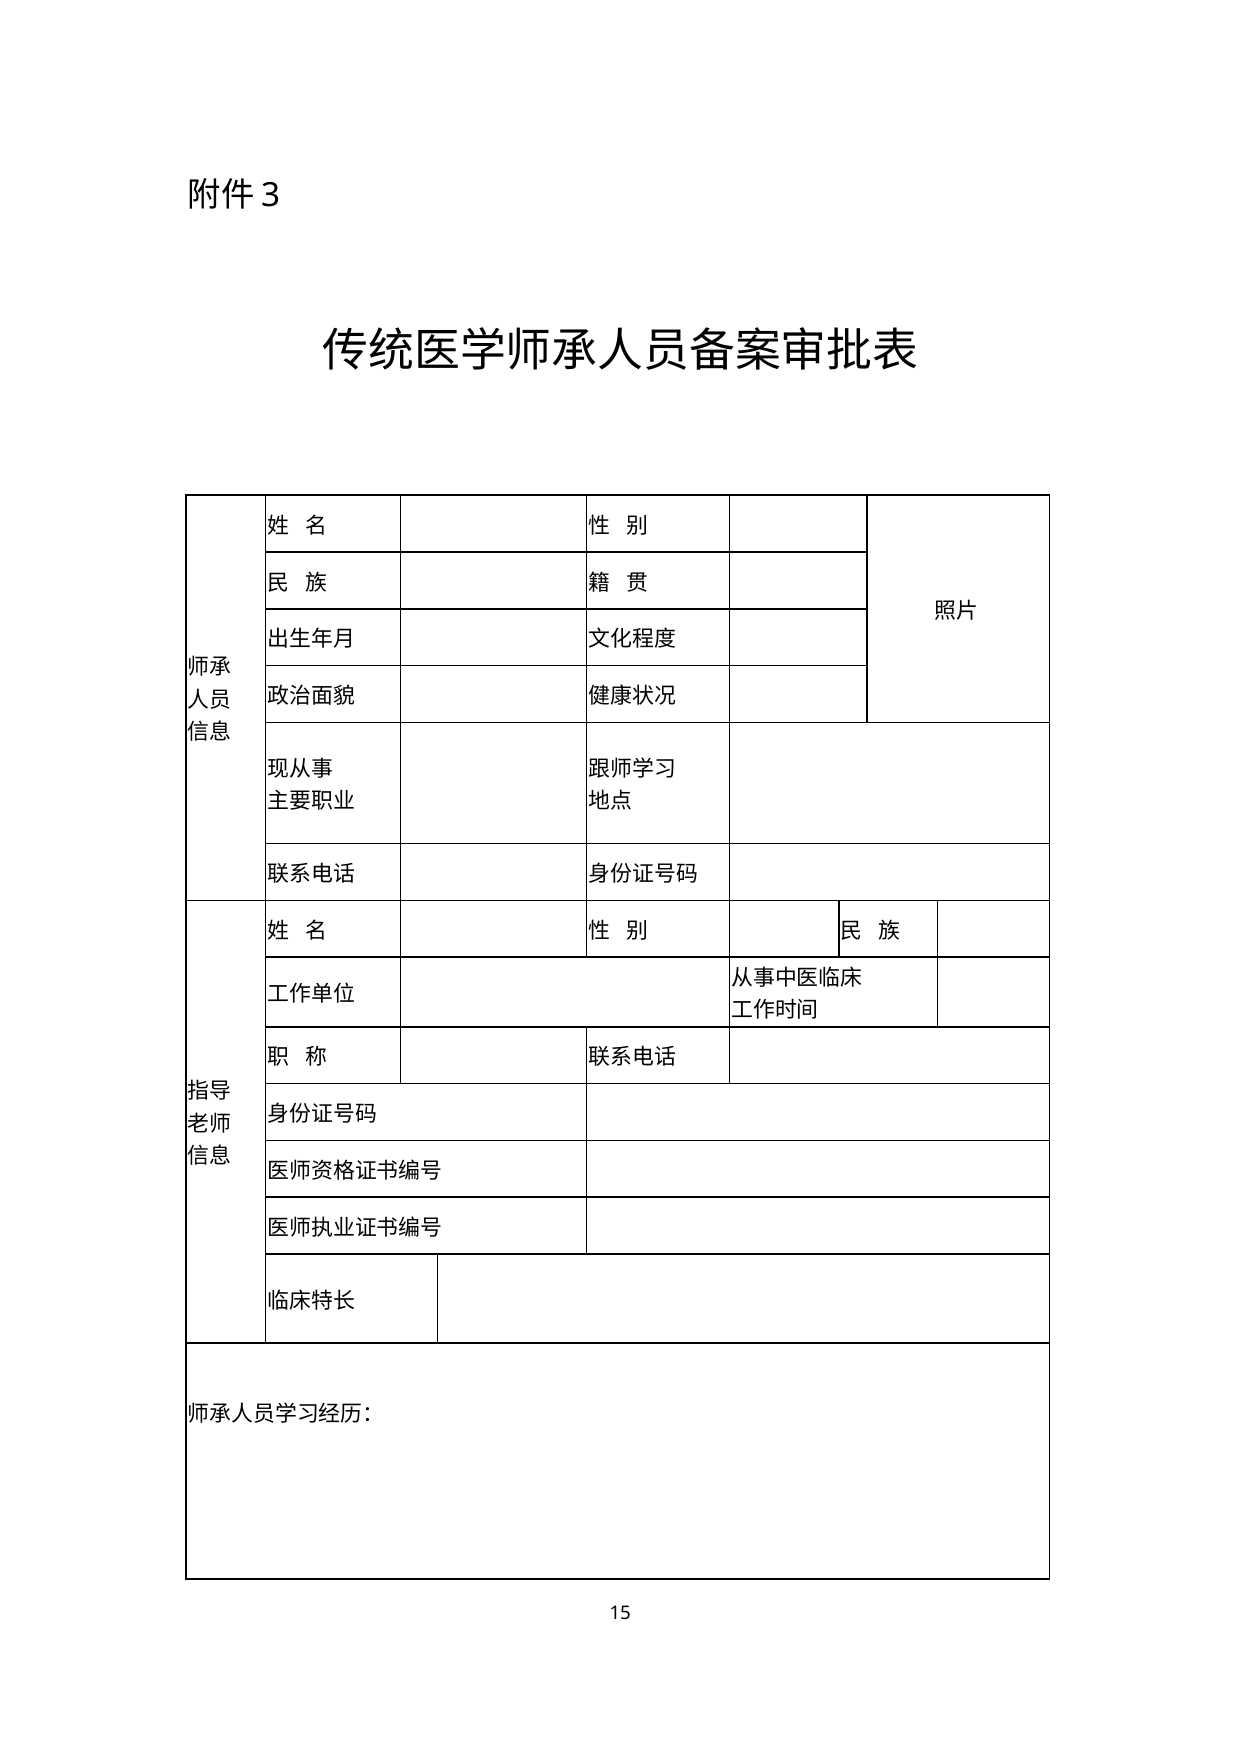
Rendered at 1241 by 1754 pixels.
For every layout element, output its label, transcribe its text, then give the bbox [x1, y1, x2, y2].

table_cell 工作单位 [266, 958, 400, 1026]
table_cell [401, 1028, 586, 1083]
table_cell 从事中医临床 工作时间 [730, 958, 937, 1026]
table_header 照片 [868, 496, 1049, 721]
table_cell [438, 1255, 1049, 1342]
table_cell 民 族 [840, 901, 937, 956]
table_cell 职 称 [266, 1028, 400, 1083]
table_cell 民 族 [266, 553, 400, 608]
table_cell [730, 1028, 1049, 1083]
table_header [401, 496, 586, 551]
table_cell [730, 610, 866, 665]
table_cell 跟师学习 地点 [587, 723, 729, 843]
table_cell [587, 1198, 1049, 1253]
table_cell 身份证号码 [587, 844, 729, 899]
table_cell 身份证号码 [266, 1084, 586, 1139]
table_cell 籍 贯 [587, 553, 729, 608]
table_cell [730, 901, 838, 956]
text 附件3 [187, 160, 1053, 225]
table_cell 文化程度 [587, 610, 729, 665]
table_cell [730, 723, 1049, 843]
table_cell 政治面貌 [266, 666, 400, 721]
table_cell [401, 901, 586, 956]
table_cell 健康状况 [587, 666, 729, 721]
table_cell [730, 553, 866, 608]
table_cell 出生年月 [266, 610, 400, 665]
table_cell 联系电话 [587, 1028, 729, 1083]
table_cell [730, 844, 1049, 899]
table_cell [587, 1141, 1049, 1196]
table_cell 性 别 [587, 901, 729, 956]
table_cell [401, 958, 729, 1026]
table_cell [938, 958, 1049, 1026]
table_cell 指导 老师 信息 [187, 901, 265, 1342]
table_cell 师承人员学习经历： [187, 1344, 1049, 1578]
table_cell 医师资格证书编号 [266, 1141, 586, 1196]
table_header 师承 人员 信息 [187, 496, 265, 899]
table_cell [401, 553, 586, 608]
table_cell [401, 844, 586, 899]
table_cell 现从事 主要职业 [266, 723, 400, 843]
text 传统医学师承人员备案审批表 [187, 297, 1053, 395]
table_cell 联系电话 [266, 844, 400, 899]
table_header 性 别 [587, 496, 729, 551]
table_cell [401, 723, 586, 843]
table_cell [401, 610, 586, 665]
table_cell [401, 666, 586, 721]
table_cell [938, 901, 1049, 956]
table_header [730, 496, 866, 551]
table_cell 姓 名 [266, 901, 400, 956]
table_cell [730, 666, 866, 721]
table_header 姓 名 [266, 496, 400, 551]
table_cell [587, 1084, 1049, 1139]
table_cell 医师执业证书编号 [266, 1198, 586, 1253]
table_cell 临床特长 [266, 1255, 437, 1342]
